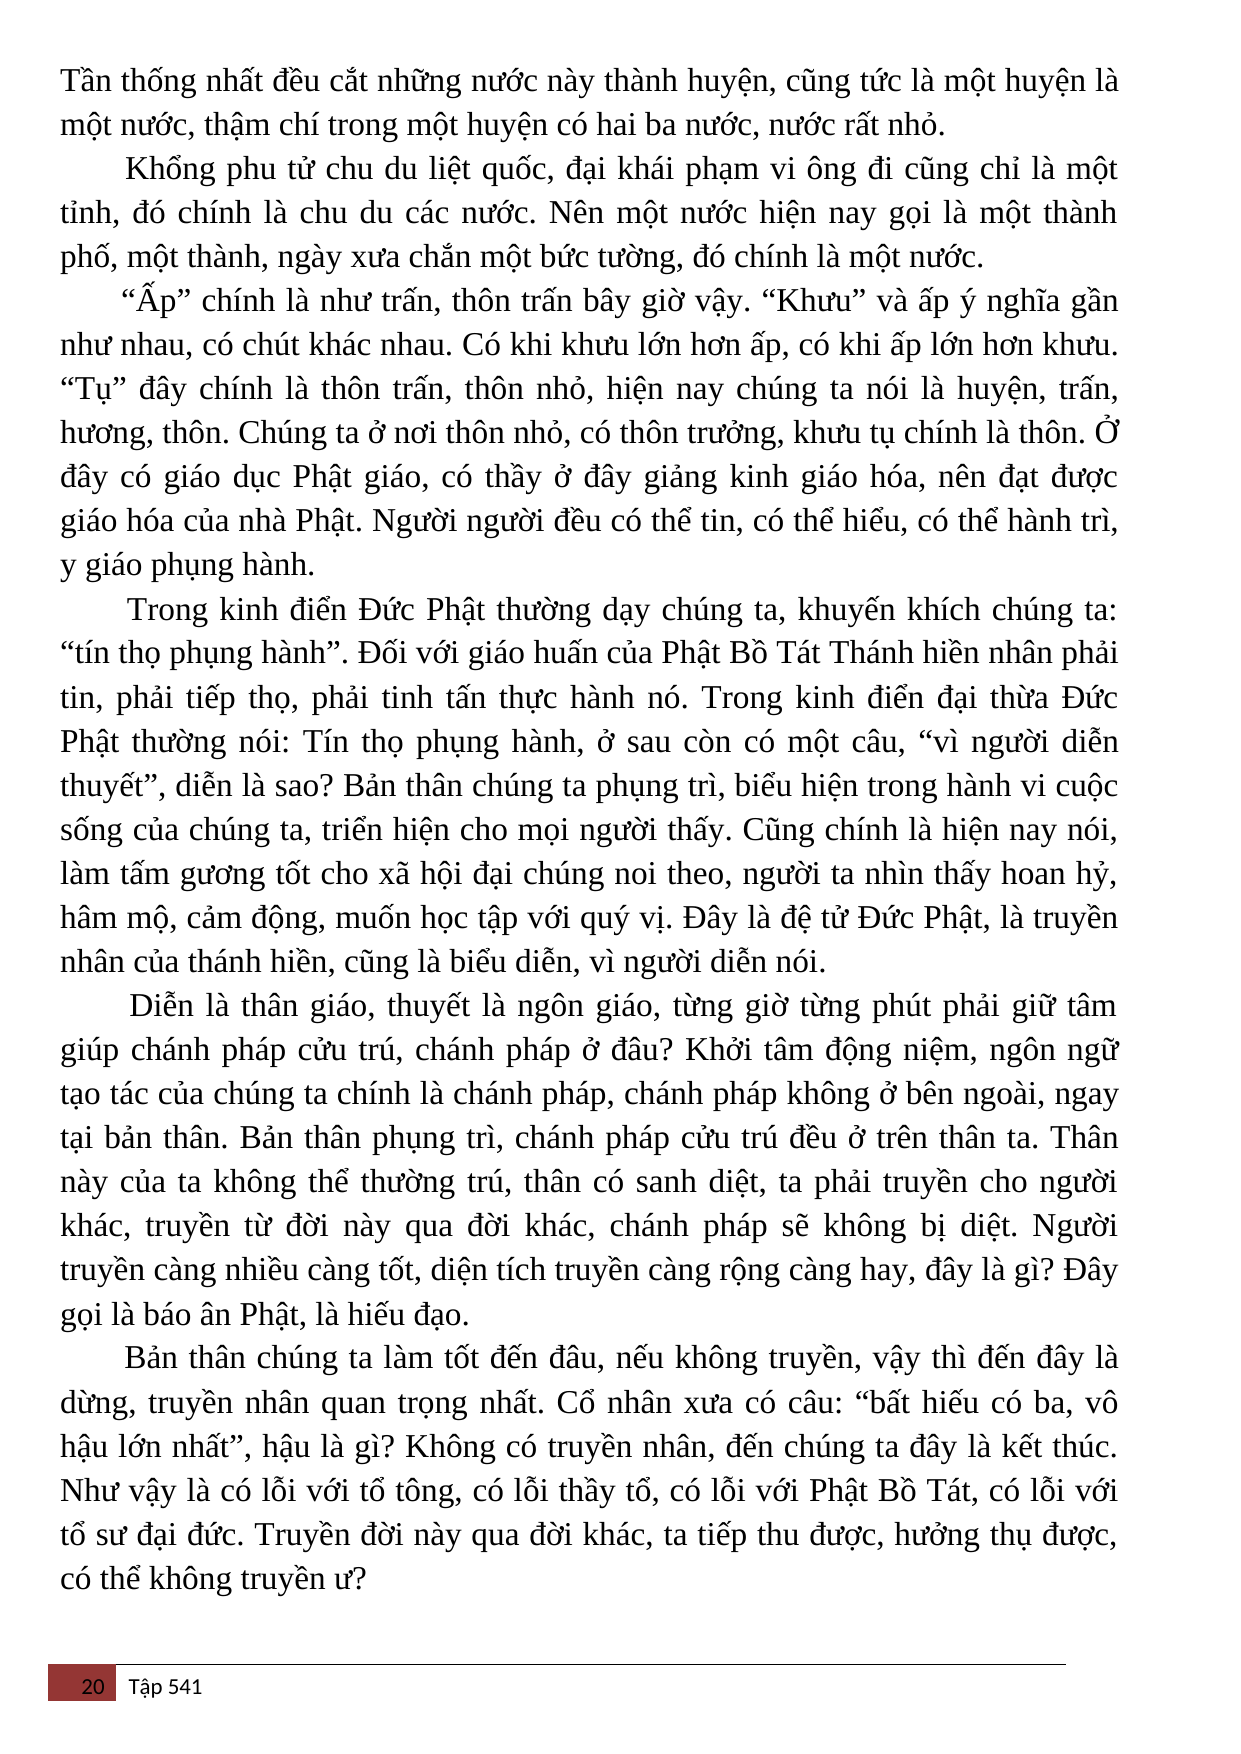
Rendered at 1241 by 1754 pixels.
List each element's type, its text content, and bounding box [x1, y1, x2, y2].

text Trong kinh điển Đức Phật thường dạy chúng ta, khuyến khích chúng ta: “tín thọ phụng hành”. Đối với giáo huấn của Phật Bồ Tát Thánh hiền nhân phải tin, phải tiếp thọ, phải tinh tấn thực hành nó. Trong kinh điển đại thừa Đức Phật thường nói: Tín thọ phụng hành, ở sau còn có một câu, “vì người diễn thuyết”, diễn là sao? Bản thân chúng ta phụng trì, biểu hiện trong hành vi cuộc sống của chúng ta, triển hiện cho mọi người thấy. Cũng chính là hiện nay nói, làm tấm gương tốt cho xã hội đại chúng noi theo, người ta nhìn thấy hoan hỷ, hâm mộ, cảm động, muốn học tập với quý vị. Đây là đệ tử Đức Phật, là truyền nhân của thánh hiền, cũng là biểu diễn, vì người diễn nói. [60, 589, 1120, 979]
text Bản thân chúng ta làm tốt đến đâu, nếu không truyền, vậy thì đến đây là dừng, truyền nhân quan trọng nhất. Cổ nhân xưa có câu: “bất hiếu có ba, vô hậu lớn nhất”, hậu là gì? Không có truyền nhân, đến chúng ta đây là kết thúc. Như vậy là có lỗi với tổ tông, có lỗi thầy tổ, có lỗi với Phật Bồ Tát, có lỗi với tổ sư đại đức. Truyền đời này qua đời khác, ta tiếp thu được, hưởng thụ được, có thể không truyền ư? [60, 1338, 1120, 1596]
text Khổng phu tử chu du liệt quốc, đại khái phạm vi ông đi cũng chỉ là một tỉnh, đó chính là chu du các nước. Nên một nước hiện nay gọi là một thành phố, một thành, ngày xưa chắn một bức tường, đó chính là một nước. [60, 148, 1120, 274]
text “Ấp” chính là như trấn, thôn trấn bây giờ vậy. “Khưu” và ấp ý nghĩa gần như nhau, có chút khác nhau. Có khi khưu lớn hơn ấp, có khi ấp lớn hơn khưu. “Tụ” đây chính là thôn trấn, thôn nhỏ, hiện nay chúng ta nói là huyện, trấn, hương, thôn. Chúng ta ở nơi thôn nhỏ, có thôn trưởng, khưu tụ chính là thôn. Ở đây có giáo dục Phật giáo, có thầy ở đây giảng kinh giáo hóa, nên đạt được giáo hóa của nhà Phật. Người người đều có thể tin, có thể hiểu, có thể hành trì, y giáo phụng hành. [60, 280, 1120, 583]
text Diễn là thân giáo, thuyết là ngôn giáo, từng giờ từng phút phải giữ tâm giúp chánh pháp cửu trú, chánh pháp ở đâu? Khởi tâm động niệm, ngôn ngữ tạo tác của chúng ta chính là chánh pháp, chánh pháp không ở bên ngoài, ngay tại bản thân. Bản thân phụng trì, chánh pháp cửu trú đều ở trên thân ta. Thân này của ta không thể thường trú, thân có sanh diệt, ta phải truyền cho người khác, truyền từ đời này qua đời khác, chánh pháp sẽ không bị diệt. Người truyền càng nhiều càng tốt, diện tích truyền càng rộng càng hay, đây là gì? Đây gọi là báo ân Phật, là hiếu đạo. [60, 985, 1120, 1332]
